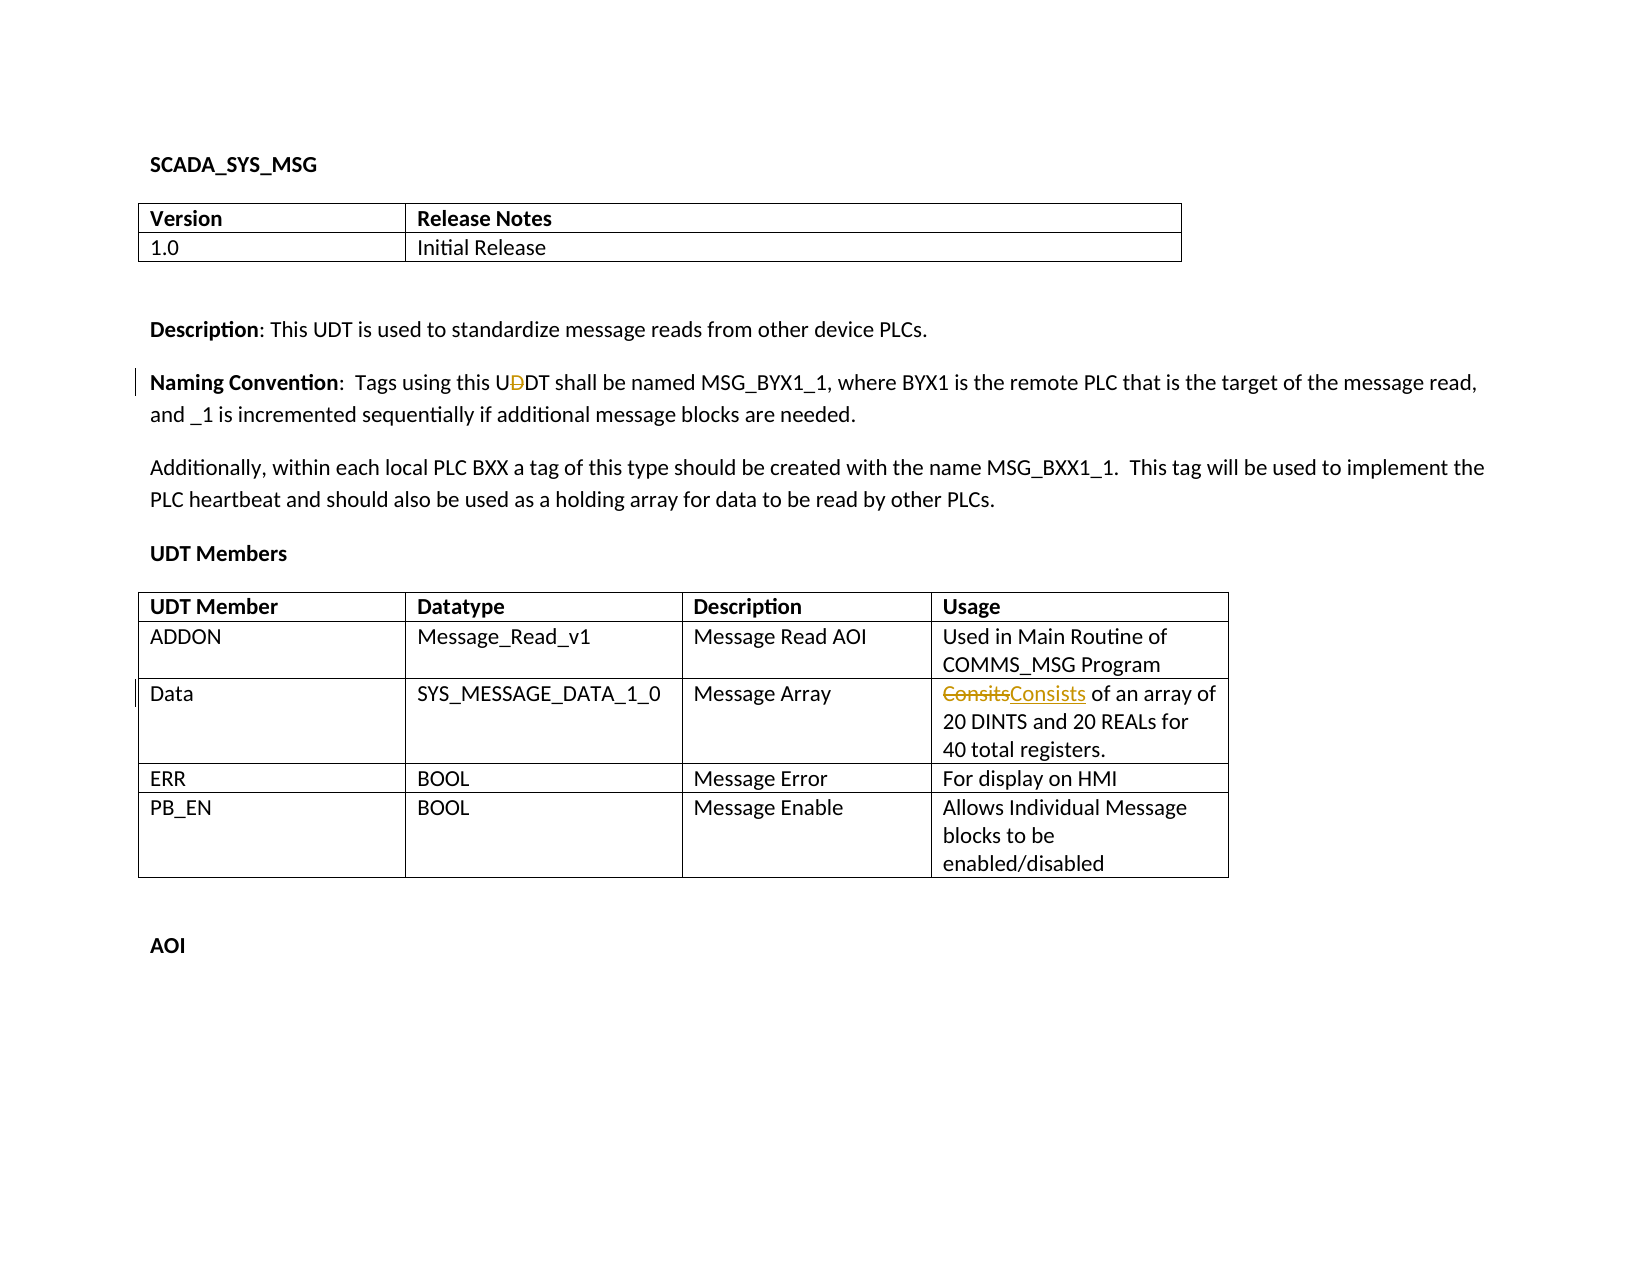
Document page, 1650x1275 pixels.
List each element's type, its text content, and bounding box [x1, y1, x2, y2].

table_cell BOOL [406, 764, 682, 792]
table_cell ADDON [139, 622, 405, 678]
table_cell Message Enable [683, 793, 931, 877]
table_cell Message Read AOI [683, 622, 931, 678]
text AOI [150, 931, 1500, 959]
table_cell Message Array [683, 679, 931, 763]
text UDT Members [150, 539, 1500, 567]
table_header Version [139, 204, 405, 232]
table_cell PB_EN [139, 793, 405, 877]
table_cell 1.0 [139, 233, 405, 261]
table_cell Message Error [683, 764, 931, 792]
table_cell Initial Release [406, 233, 1181, 261]
table_header Release Notes [406, 204, 1181, 232]
table_header Usage [932, 593, 1228, 621]
table_header Description [683, 593, 931, 621]
table_cell BOOL [406, 793, 682, 877]
table_cell For display on HMI [932, 764, 1228, 792]
table_cell Data [139, 679, 405, 763]
text Naming Convention: Tags using this UDT shall be named MSG_BYX1_1, where BYX1 is the remote PLC that is the target of the message read, and _1 is incremented sequentially if additional message blocks are needed. [150, 368, 1500, 428]
table_cell Allows Individual Message blocks to be enabled/disabled [932, 793, 1228, 877]
table_cell of an array of 20 DINTS and 20 REALs for 40 total registers. [932, 679, 1228, 763]
text Description: This UDT is used to standardize message reads from other device PLCs. [150, 315, 1500, 343]
text Additionally, within each local PLC BXX a tag of this type should be created with the name MSG_BXX1_1. This tag will be used to implement the PLC heartbeat and should also be used as a holding array for data to be read by other PLCs. [150, 453, 1500, 514]
table_cell ERR [139, 764, 405, 792]
table_cell SYS_MESSAGE_DATA_1_0 [406, 679, 682, 763]
text SCADA_SYS_MSG [150, 150, 1500, 178]
table_cell Used in Main Routine of COMMS_MSG Program [932, 622, 1228, 678]
table_cell Message_Read_v1 [406, 622, 682, 678]
table_header Datatype [406, 593, 682, 621]
table_header UDT Member [139, 593, 405, 621]
